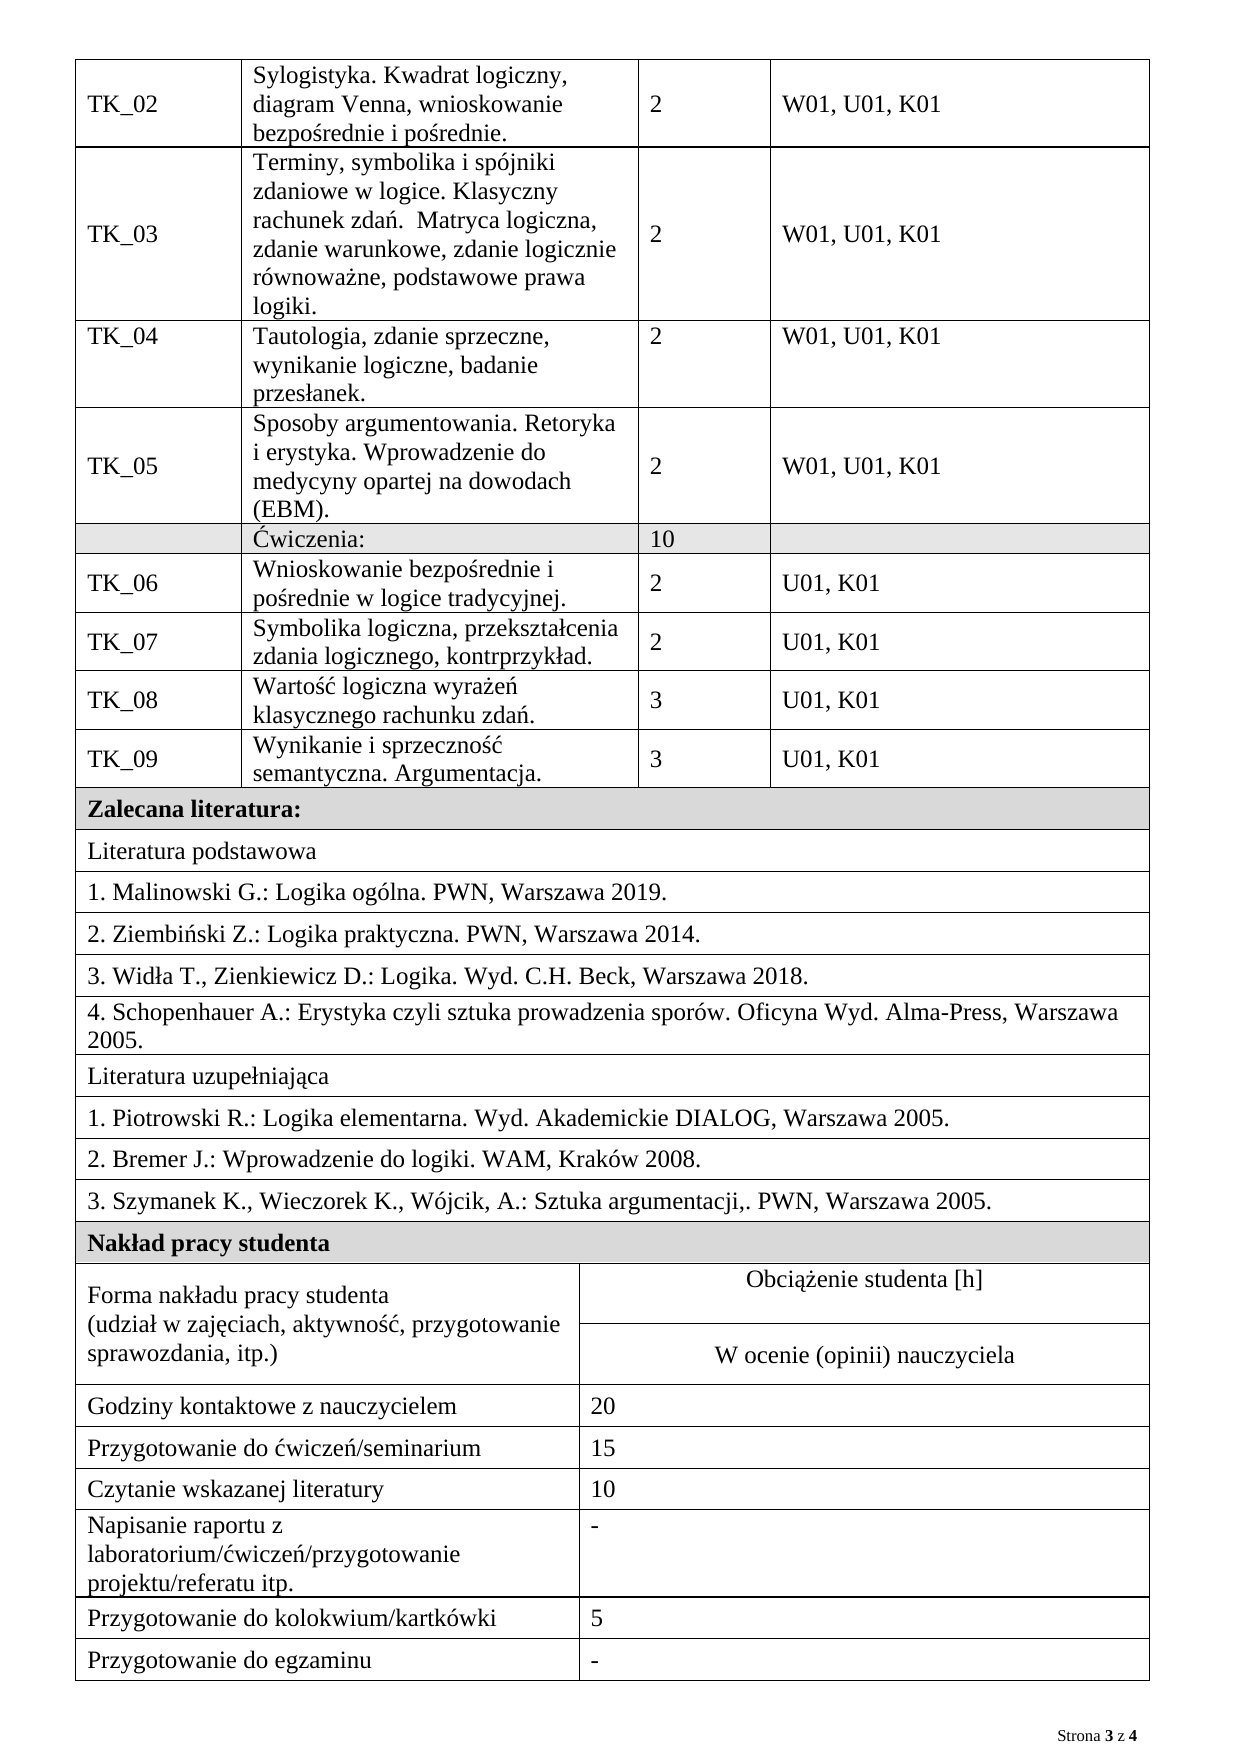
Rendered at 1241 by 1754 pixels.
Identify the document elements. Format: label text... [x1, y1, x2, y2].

table_cell 2. Bremer J.: Wprowadzenie do logiki. WAM, Kraków 2008. [76, 1139, 1149, 1179]
table_cell Literatura podstawowa [76, 830, 1149, 871]
table_cell Sposoby argumentowania. Retoryka i erystyka. Wprowadzenie do medycyny opartej na dowodach (EBM). [242, 408, 638, 523]
table_cell W01, U01, K01 [771, 60, 1149, 146]
table_cell Obciążenie studenta [h] [580, 1264, 1149, 1323]
table_cell TK_09 [76, 730, 241, 787]
table_cell 10 [639, 524, 770, 553]
table_cell 2. Ziembiński Z.: Logika praktyczna. PWN, Warszawa 2014. [76, 913, 1149, 954]
table_cell 2 [639, 554, 770, 612]
table_cell 3 [639, 730, 770, 787]
table_cell 1. Piotrowski R.: Logika elementarna. Wyd. Akademickie DIALOG, Warszawa 2005. [76, 1097, 1149, 1137]
table_cell Wnioskowanie bezpośrednie i pośrednie w logice tradycyjnej. [242, 554, 638, 612]
table_cell 2 [639, 321, 770, 407]
table_cell TK_06 [76, 554, 241, 612]
table_cell Tautologia, zdanie sprzeczne, wynikanie logiczne, badanie przesłanek. [242, 321, 638, 407]
table_cell 15 [580, 1427, 1149, 1467]
table_cell TK_02 [76, 60, 241, 146]
table_cell W ocenie (opinii) nauczyciela [580, 1324, 1149, 1384]
table_cell U01, K01 [771, 613, 1149, 670]
table_cell TK_03 [76, 148, 241, 320]
table_cell W01, U01, K01 [771, 408, 1149, 523]
table_cell 2 [639, 60, 770, 146]
table_cell 10 [580, 1469, 1149, 1509]
table_cell Przygotowanie do ćwiczeń/seminarium [76, 1427, 579, 1467]
table_cell Zalecana literatura: [76, 788, 1149, 829]
table_cell - [580, 1510, 1149, 1596]
table_cell TK_04 [76, 321, 241, 407]
table_cell Przygotowanie do kolokwium/kartkówki [76, 1598, 579, 1638]
table_cell Przygotowanie do egzaminu [76, 1639, 579, 1680]
table_cell U01, K01 [771, 554, 1149, 612]
table_cell Wartość logiczna wyrażeń klasycznego rachunku zdań. [242, 671, 638, 729]
table_cell Nakład pracy studenta [76, 1222, 1149, 1262]
table_cell [771, 524, 1149, 553]
table_cell Symbolika logiczna, przekształcenia zdania logicznego, kontrprzykład. [242, 613, 638, 670]
table_cell TK_07 [76, 613, 241, 670]
table_cell 3. Szymanek K., Wieczorek K., Wójcik, A.: Sztuka argumentacji,. PWN, Warszawa 2005. [76, 1180, 1149, 1221]
table_cell Forma nakładu pracy studenta (udział w zajęciach, aktywność, przygotowanie sprawozdania, itp.) [76, 1264, 579, 1384]
table_cell 3. Widła T., Zienkiewicz D.: Logika. Wyd. C.H. Beck, Warszawa 2018. [76, 955, 1149, 996]
table_cell W01, U01, K01 [771, 148, 1149, 320]
table_cell TK_05 [76, 408, 241, 523]
table_cell W01, U01, K01 [771, 321, 1149, 407]
table_cell Literatura uzupełniająca [76, 1055, 1149, 1096]
table_cell Sylogistyka. Kwadrat logiczny, diagram Venna, wnioskowanie bezpośrednie i pośrednie. [242, 60, 638, 146]
table_cell U01, K01 [771, 730, 1149, 787]
table_cell [76, 524, 241, 553]
table_cell 5 [580, 1598, 1149, 1638]
table_cell 20 [580, 1385, 1149, 1426]
table_cell Ćwiczenia: [242, 524, 638, 553]
table_cell TK_08 [76, 671, 241, 729]
table_cell 2 [639, 613, 770, 670]
table_cell Napisanie raportu z laboratorium/ćwiczeń/przygotowanie projektu/referatu itp. [76, 1510, 579, 1596]
table_cell Godziny kontaktowe z nauczycielem [76, 1385, 579, 1426]
table_cell 4. Schopenhauer A.: Erystyka czyli sztuka prowadzenia sporów. Oficyna Wyd. Alma-Press, Warszawa 2005. [76, 997, 1149, 1054]
table_cell 3 [639, 671, 770, 729]
table_cell 1. Malinowski G.: Logika ogólna. PWN, Warszawa 2019. [76, 872, 1149, 912]
table_cell 2 [639, 408, 770, 523]
table_cell Czytanie wskazanej literatury [76, 1469, 579, 1509]
table_cell Wynikanie i sprzeczność semantyczna. Argumentacja. [242, 730, 638, 787]
table_cell U01, K01 [771, 671, 1149, 729]
table_cell 2 [639, 148, 770, 320]
table_cell Terminy, symbolika i spójniki zdaniowe w logice. Klasyczny rachunek zdań. Matryca logiczna, zdanie warunkowe, zdanie logicznie równoważne, podstawowe prawa logiki. [242, 148, 638, 320]
table_cell - [580, 1639, 1149, 1680]
